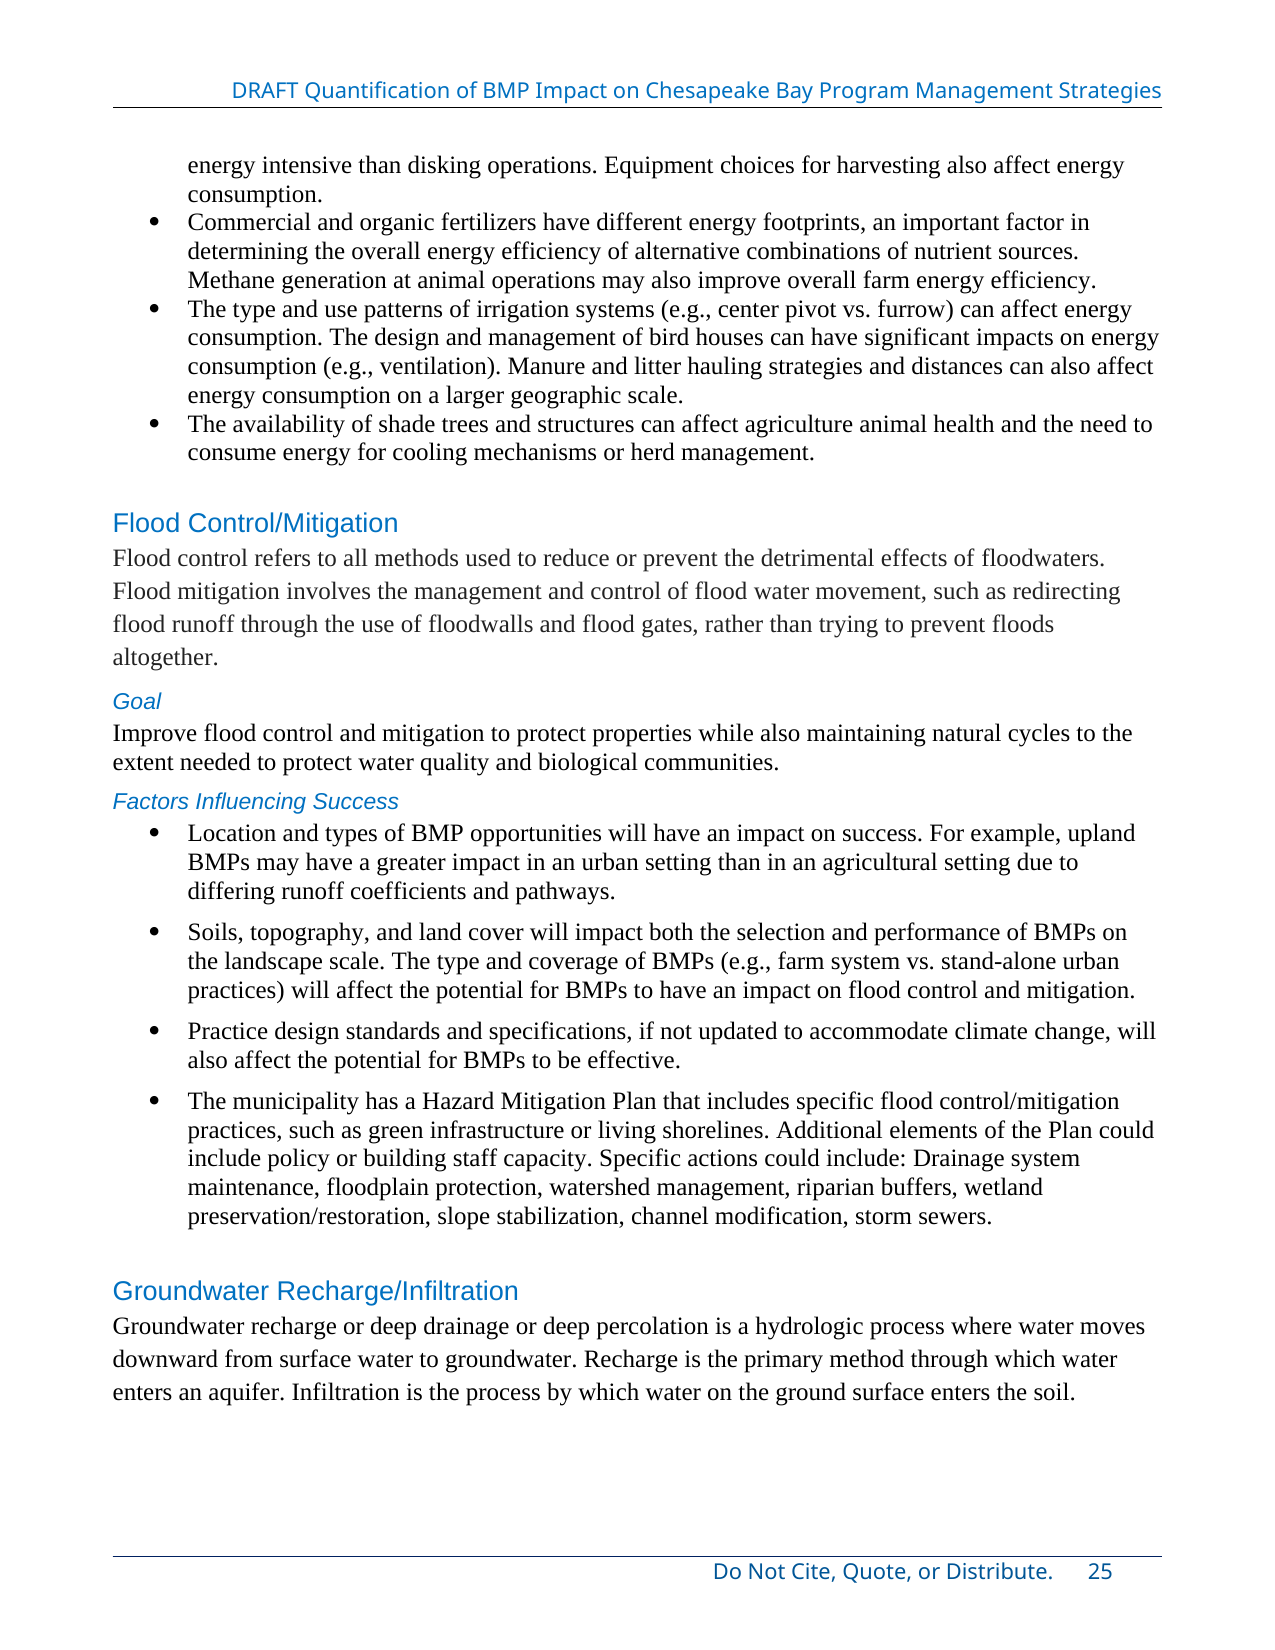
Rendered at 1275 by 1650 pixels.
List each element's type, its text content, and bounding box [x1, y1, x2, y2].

text Factors Influencing Success [112, 788, 1162, 814]
list Commercial and organic fertilizers have different energy footprints, an important factor in determining the overall energy efficiency of alternative combinations of nutrient sources. Methane generation at animal operations may also improve overall farm energy efficiency. [150, 207, 1162, 294]
list Location and types of BMP opportunities will have an impact on success. For example, upland BMPs may have a greater impact in an urban setting than in an agricultural setting due to differing runoff coefficients and pathways. [150, 818, 1162, 905]
text Flood Control/Mitigation [112, 507, 1162, 539]
list Soils, topography, and land cover will impact both the selection and performance of BMPs on the landscape scale. The type and coverage of BMPs (e.g., farm system vs. stand-alone urban practices) will affect the potential for BMPs to have an impact on flood control and mitigation. [150, 917, 1162, 1003]
list The municipality has a Hazard Mitigation Plan that includes specific flood control/mitigation practices, such as green infrastructure or living shorelines. Additional elements of the Plan could include policy or building staff capacity. Specific actions could include: Drainage system maintenance, floodplain protection, watershed management, riparian buffers, wetland preservation/restoration, slope stabilization, channel modification, storm sewers. [150, 1086, 1162, 1230]
text Goal [112, 688, 1162, 714]
text Flood control refers to all methods used to reduce or prevent the detrimental effects of floodwaters. Flood mitigation involves the management and control of flood water movement, such as redirecting flood runoff through the use of floodwalls and flood gates, rather than trying to prevent floods altogether. [112, 543, 1162, 671]
text Groundwater recharge or deep drainage or deep percolation is a hydrologic process where water moves downward from surface water to groundwater. Recharge is the primary method through which water enters an aquifer. Infiltration is the process by which water on the ground surface enters the soil. [112, 1311, 1162, 1406]
list Practice design standards and specifications, if not updated to accommodate climate change, will also affect the potential for BMPs to be effective. [150, 1016, 1162, 1073]
list The type and use patterns of irrigation systems (e.g., center pivot vs. furrow) can affect energy consumption. The design and management of bird houses can have significant impacts on energy consumption (e.g., ventilation). Manure and litter hauling strategies and distances can also affect energy consumption on a larger geographic scale. [150, 294, 1162, 409]
list The availability of shade trees and structures can affect agriculture animal health and the need to consume energy for cooling mechanisms or herd management. [150, 409, 1162, 466]
text Improve flood control and mitigation to protect properties while also maintaining natural cycles to the extent needed to protect water quality and biological communities. [112, 718, 1162, 776]
text Groundwater Recharge/Infiltration [112, 1275, 1162, 1306]
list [150, 150, 1162, 207]
